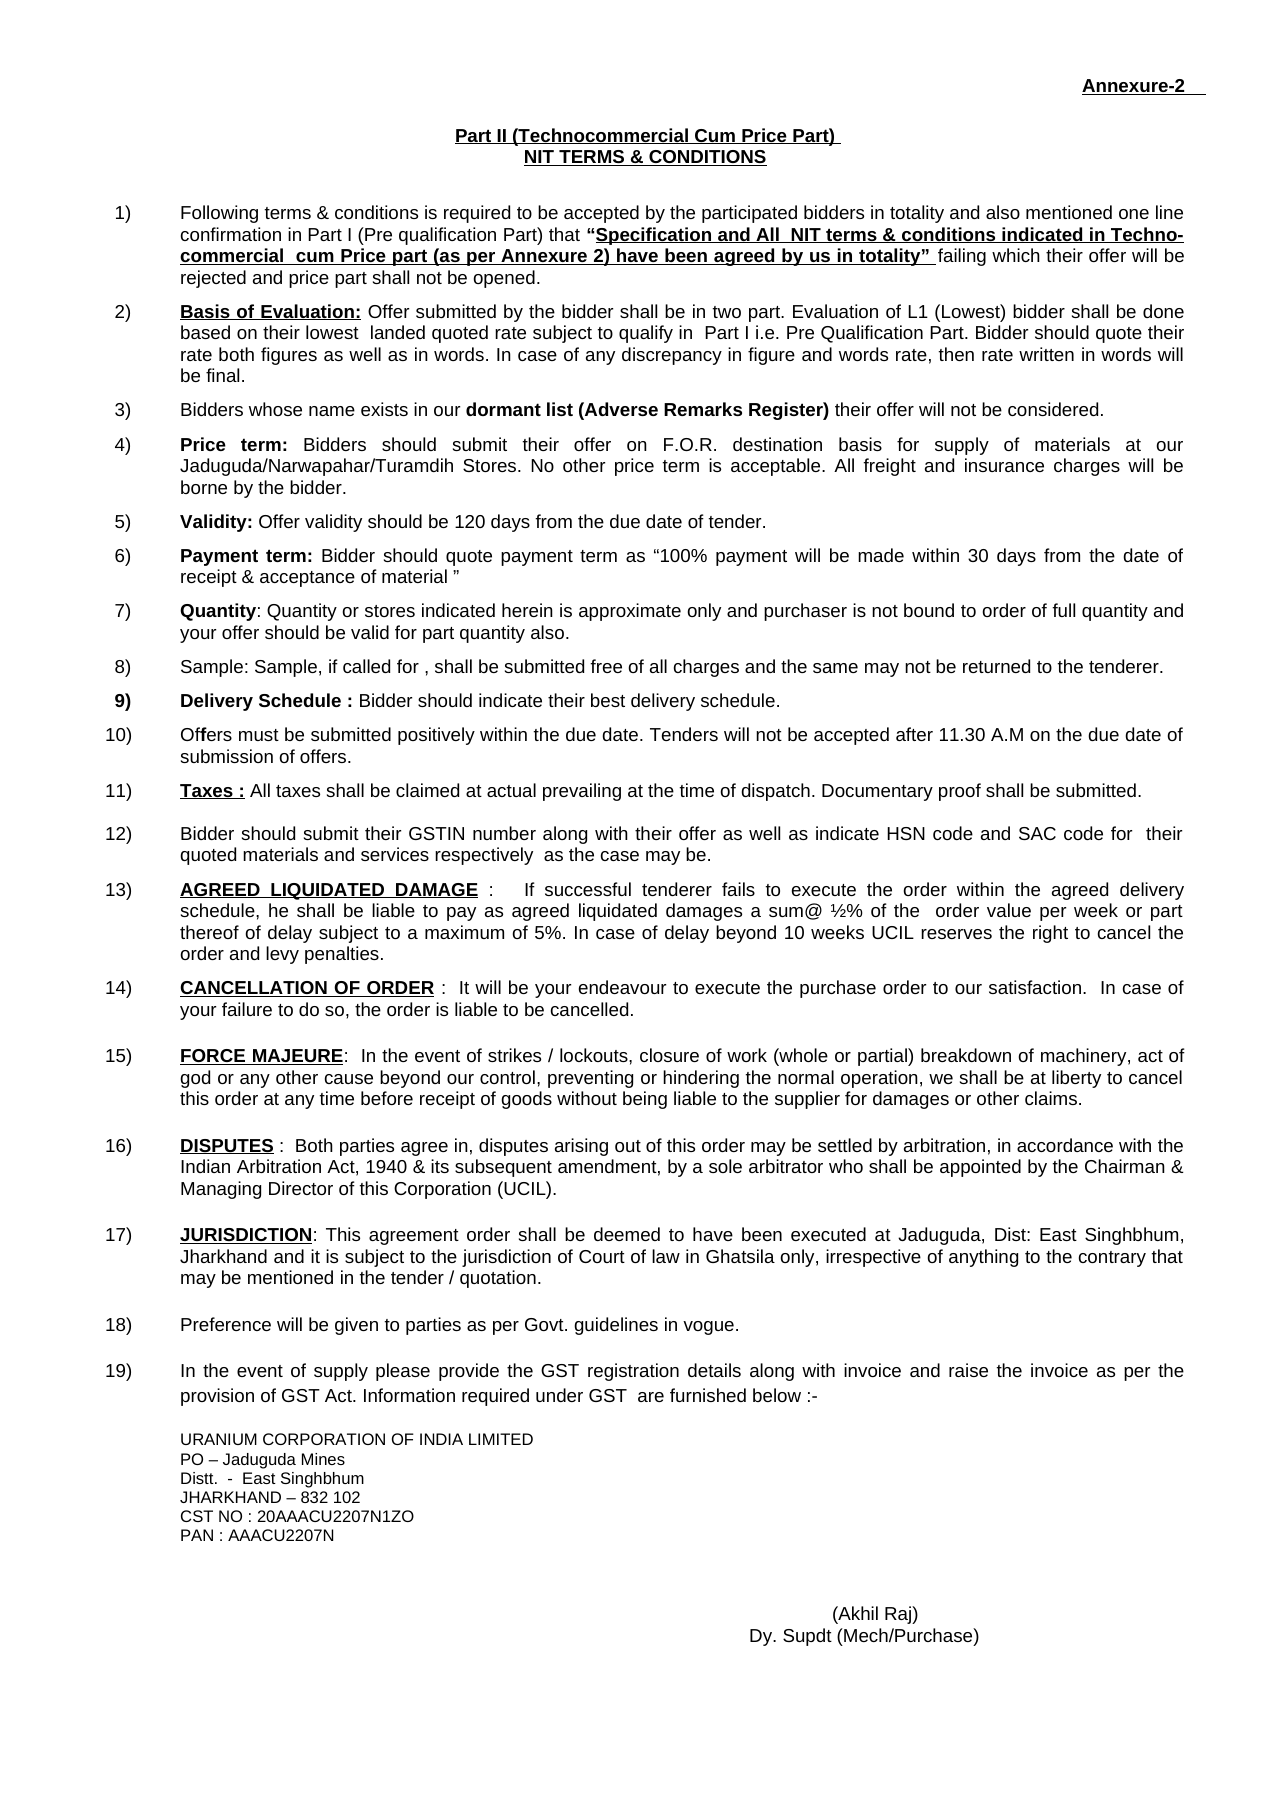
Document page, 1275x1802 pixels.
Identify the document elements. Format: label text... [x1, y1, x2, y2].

list JURISDICTION: This agreement order shall be deemed to have been executed at Jaduguda, Dist: East Singhbhum, Jharkhand and it is subject to the jurisdiction of Court of law in Ghatsila only, irrespective of anything to the contrary that may be mentioned in the tender / quotation. [105, 1224, 1185, 1289]
list Validity: Offer validity should be 120 days from the due date of tender. [114, 511, 1185, 532]
text PO – Jaduguda Mines [142, 1449, 1185, 1468]
list Following terms & conditions is required to be accepted by the participated bidders in totality and also mentioned one line confirmation in Part I (Pre qualification Part) that “Specification and All NIT terms & conditions indicated in Techno-commercial cum Price part (as per Annexure 2) have been agreed by us in totality” failing which their offer will be rejected and price part shall not be opened. [114, 202, 1185, 288]
text Distt. - East Singhbhum [142, 1468, 1185, 1488]
list Preference will be given to parties as per Govt. guidelines in vogue. [105, 1313, 1185, 1335]
list Payment term: Bidder should quote payment term as “100% payment will be made within 30 days from the date of receipt & acceptance of material ” [114, 544, 1185, 588]
list In the event of supply please provide the GST registration details along with invoice and raise the invoice as per the provision of GST Act. Information required under GST are furnished below :- [105, 1360, 1185, 1406]
text JHARKHAND – 832 102 [142, 1488, 1185, 1507]
text PAN : AAACU2207N [142, 1526, 1185, 1545]
text Part II (Technocommercial Cum Price Part) [105, 124, 1185, 146]
list CANCELLATION OF ORDER : It will be your endeavour to execute the purchase order to our satisfaction. In case of your failure to do so, the order is liable to be cancelled. [105, 977, 1185, 1020]
text Annexure-2 [105, 75, 1185, 97]
list Basis of Evaluation: Offer submitted by the bidder shall be in two part. Evaluation of L1 (Lowest) bidder shall be done based on their lowest landed quoted rate subject to qualify in Part I i.e. Pre Qualification Part. Bidder should quote their rate both figures as well as in words. In case of any discrepancy in figure and words rate, then rate written in words will be final. [114, 301, 1185, 387]
list Price term: Bidders should submit their offer on F.O.R. destination basis for supply of materials at our Jaduguda/Narwapahar/Turamdih Stores. No other price term is acceptable. All freight and insurance charges will be borne by the bidder. [114, 433, 1185, 498]
list Bidders whose name exists in our dormant list (Adverse Remarks Register) their offer will not be considered. [114, 399, 1185, 421]
list Taxes : All taxes shall be claimed at actual prevailing at the time of dispatch. Documentary proof shall be submitted. [105, 779, 1185, 801]
list FORCE MAJEURE: In the event of strikes / lockouts, closure of work (whole or partial) breakdown of machinery, act of god or any other cause beyond our control, preventing or hindering the normal operation, we shall be at liberty to cancel this order at any time before receipt of goods without being liable to the supplier for damages or other claims. [105, 1045, 1185, 1110]
list Bidder should submit their GSTIN number along with their offer as well as indicate HSN code and SAC code for their quoted materials and services respectively as the case may be. [105, 823, 1185, 866]
text NIT TERMS & CONDITIONS [105, 146, 1185, 168]
list DISPUTES : Both parties agree in, disputes arising out of this order may be settled by arbitration, in accordance with the Indian Arbitration Act, 1940 & its subsequent amendment, by a sole arbitrator who shall be appointed by the Chairman & Managing Director of this Corporation (UCIL). [105, 1134, 1185, 1199]
list AGREED LIQUIDATED DAMAGE : If successful tenderer fails to execute the order within the agreed delivery schedule, he shall be liable to pay as agreed liquidated damages a sum@ ½% of the order value per week or part thereof of delay subject to a maximum of 5%. In case of delay beyond 10 weeks UCIL reserves the right to cancel the order and levy penalties. [105, 878, 1185, 964]
list Offers must be submitted positively within the due date. Tenders will not be accepted after 11.30 A.M on the due date of submission of offers. [105, 724, 1185, 767]
text Dy. Supdt (Mech/Purchase) [105, 1625, 1185, 1646]
list Sample: Sample, if called for , shall be submitted free of all charges and the same may not be returned to the tenderer. [114, 656, 1185, 677]
list Quantity: Quantity or stores indicated herein is approximate only and purchaser is not bound to order of full quantity and your offer should be valid for part quantity also. [114, 600, 1185, 643]
text URANIUM CORPORATION OF INDIA LIMITED [142, 1430, 1185, 1449]
text (Akhil Raj) [705, 1603, 1185, 1625]
list Delivery Schedule : Bidder should indicate their best delivery schedule. [114, 690, 1185, 711]
text CST NO : 20AAACU2207N1ZO [142, 1507, 1185, 1526]
